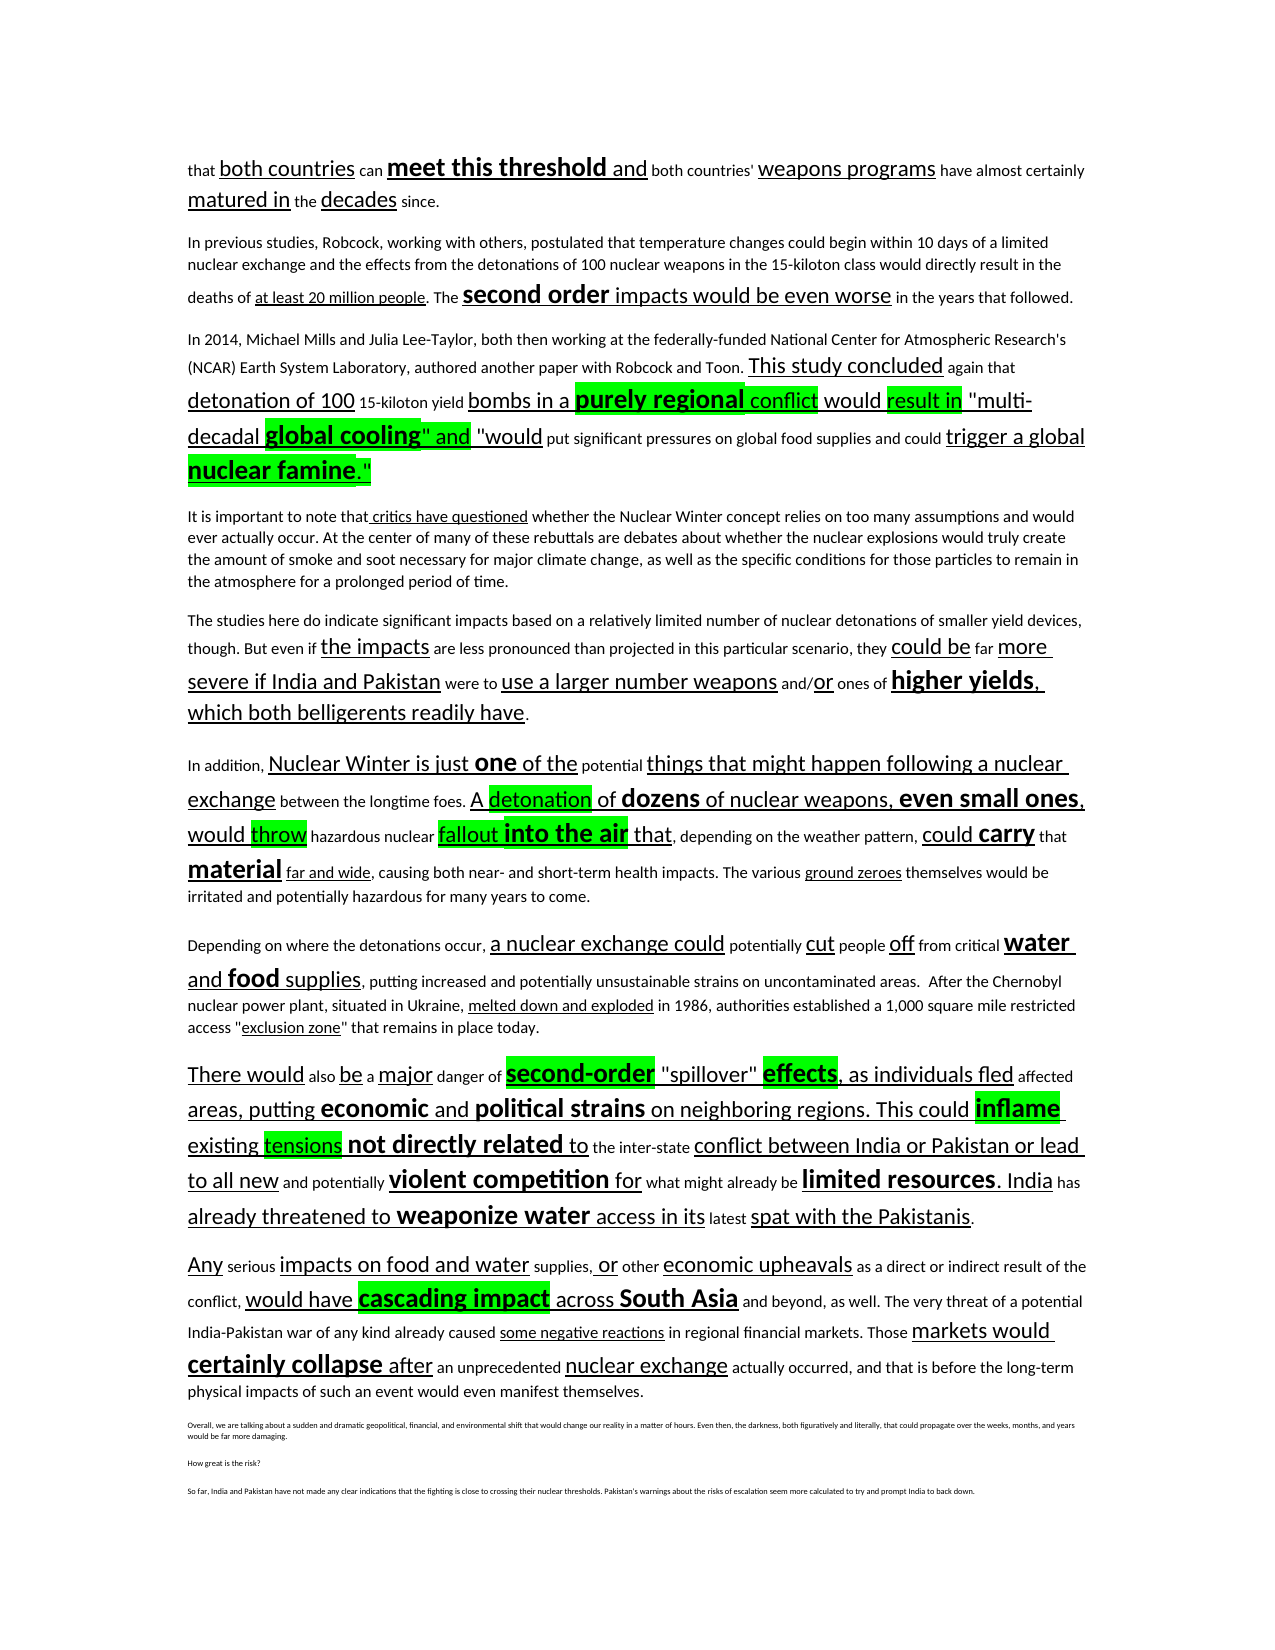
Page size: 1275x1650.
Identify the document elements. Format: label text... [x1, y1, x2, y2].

text In 2014, Michael Mills and Julia Lee-Taylor, both then working at the federally-funded National Center for Atmospheric Research's (NCAR) Earth System Laboratory, authored another paper with Robcock and Toon. This study concluded again that detonation of 100 15-kiloton yield bombs in a purely regional conflict would result in "multi-decadal global cooling" and "would put significant pressures on global food supplies and could trigger a global nuclear famine." [187, 329, 1087, 487]
text In previous studies, Robcock, working with others, postulated that temperature changes could begin within 10 days of a limited nuclear exchange and the effects from the detonations of 100 nuclear weapons in the 15-kiloton class would directly result in the deaths of at least 20 million people. The second order impacts would be even worse in the years that followed. [187, 232, 1087, 310]
text Any serious impacts on food and water supplies, or other economic upheavals as a direct or indirect result of the conflict, would have cascading impact across South Asia and beyond, as well. The very threat of a potential India-Pakistan war of any kind already caused some negative reactions in regional financial markets. Those markets would certainly collapse after an unprecedented nuclear exchange actually occurred, and that is before the long-term physical impacts of such an event would even manifest themselves. [187, 1251, 1087, 1402]
text Depending on where the detonations occur, a nuclear exchange could potentially cut people off from critical water and food supplies, putting increased and potentially unsustainable strains on uncontaminated areas. After the Chernobyl nuclear power plant, situated in Ukraine, melted down and exploded in 1986, authorities established a 1,000 square mile restricted access "exclusion zone" that remains in place today. [187, 925, 1087, 1038]
text Overall, we are talking about a sudden and dramatic geopolitical, financial, and environmental shift that would change our reality in a matter of hours. Even then, the darkness, both figuratively and literally, that could propagate over the weeks, months, and years would be far more damaging. [187, 1420, 1087, 1441]
text There would also be a major danger of second-order "spillover" effects, as individuals fled affected areas, putting economic and political strains on neighboring regions. This could inflame existing tensions not directly related to the inter-state conflict between India or Pakistan or lead to all new and potentially violent competition for what might already be limited resources. India has already threatened to weaponize water access in its latest spat with the Pakistanis. [187, 1056, 1087, 1231]
text It is important to note that critics have questioned whether the Nuclear Winter concept relies on too many assumptions and would ever actually occur. At the center of many of these rebuttals are debates about whether the nuclear explosions would truly create the amount of smoke and soot necessary for major climate change, as well as the specific conditions for those particles to remain in the atmosphere for a prolonged period of time. [187, 506, 1087, 592]
text The studies here do indicate significant impacts based on a relatively limited number of nuclear detonations of smaller yield devices, though. But even if the impacts are less pronounced than projected in this particular scenario, they could be far more severe if India and Pakistan were to use a larger number weapons and/or ones of higher yields, which both belligerents readily have. [187, 610, 1087, 726]
text In addition, Nuclear Winter is just one of the potential things that might happen following a nuclear exchange between the longtime foes. A detonation of dozens of nuclear weapons, even small ones, would throw hazardous nuclear fallout into the air that, depending on the weather pattern, could carry that material far and wide, causing both near- and short-term health impacts. The various ground zeroes themselves would be irritated and potentially hazardous for many years to come. [187, 745, 1087, 907]
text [187, 150, 1087, 213]
